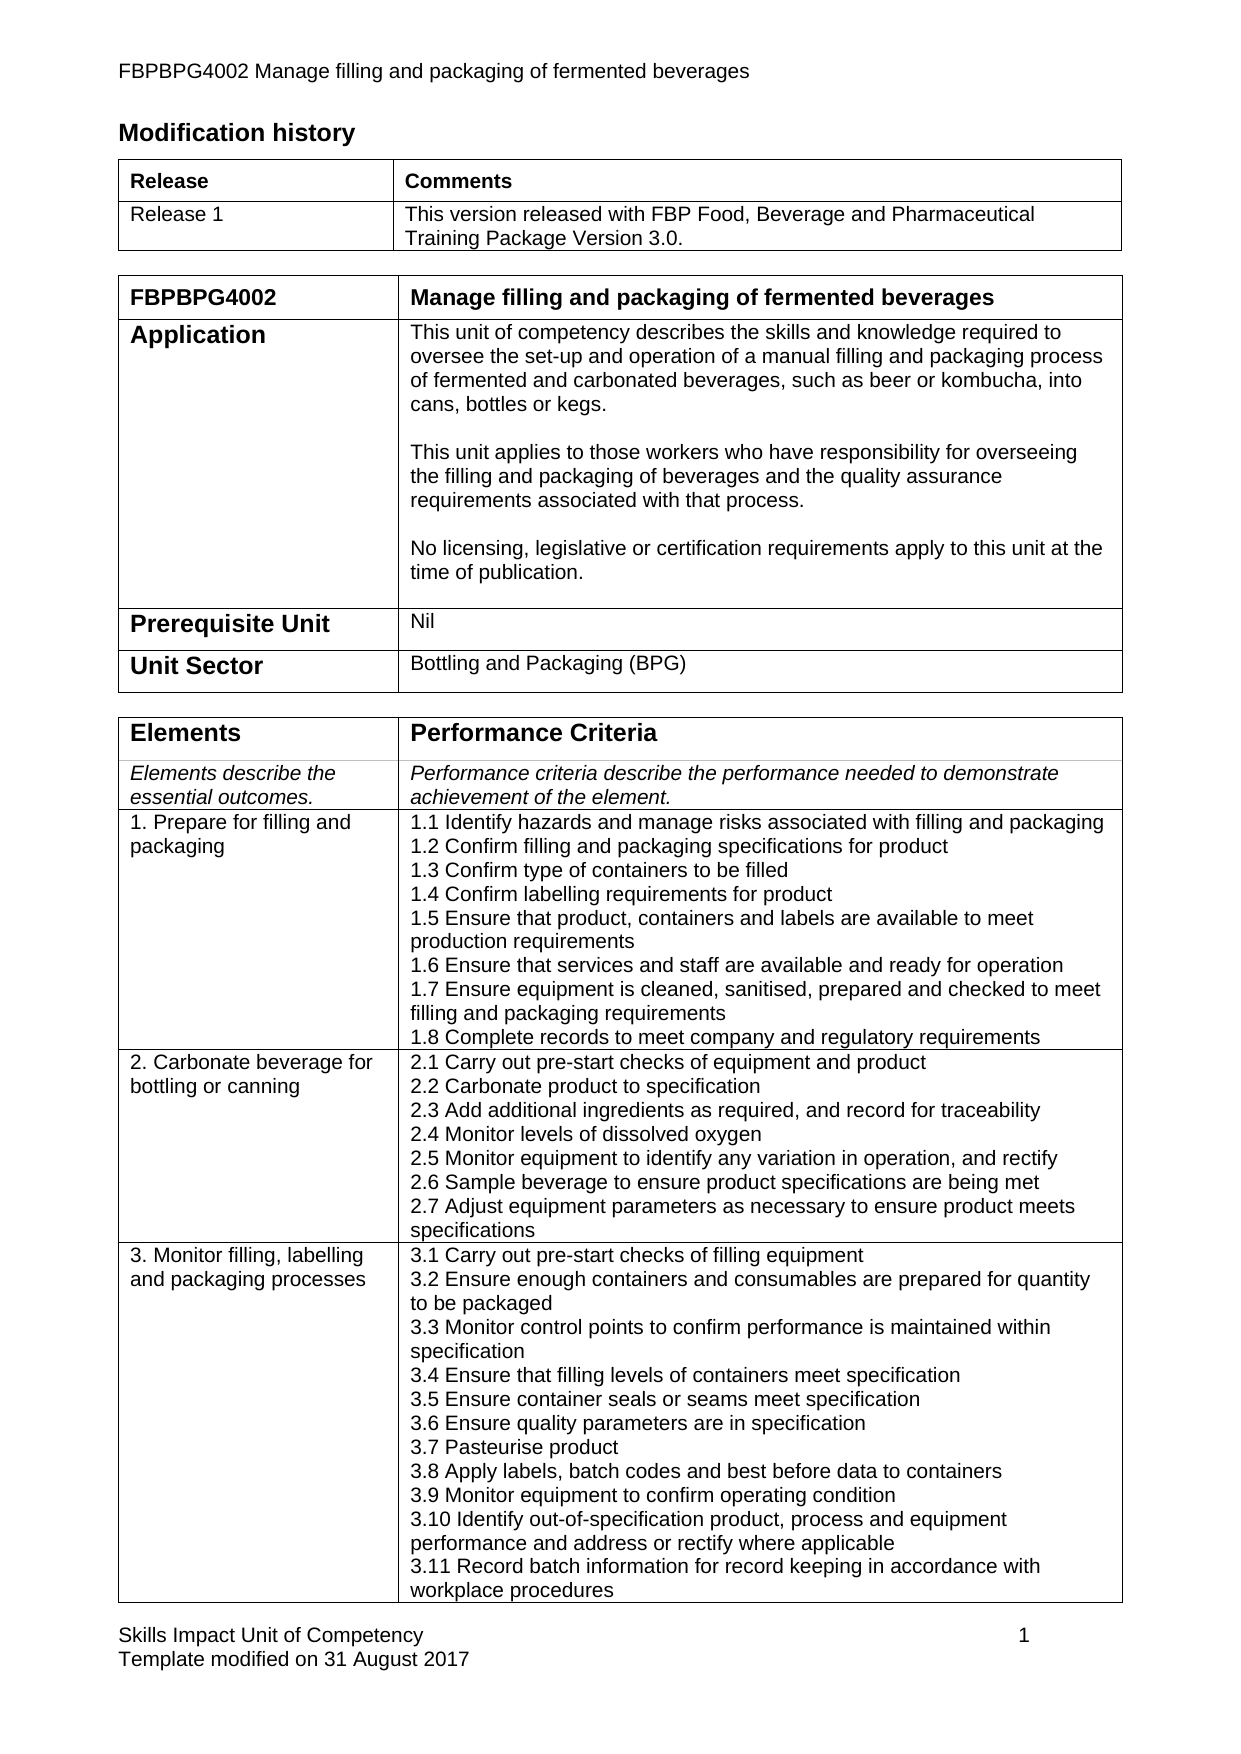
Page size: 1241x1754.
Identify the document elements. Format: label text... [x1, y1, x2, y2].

table_cell 3.1 Carry out pre-start checks of filling equipment 3.2 Ensure enough containers and consumables are prepared for quantity to be packaged 3.3 Monitor control points to confirm performance is maintained within specification 3.4 Ensure that filling levels of containers meet specification 3.5 Ensure container seals or seams meet specification 3.6 Ensure quality parameters are in specification 3.7 Pasteurise product 3.8 Apply labels, batch codes and best before data to containers 3.9 Monitor equipment to confirm operating condition 3.10 Identify out-of-specification product, process and equipment performance and address or rectify where applicable 3.11 Record batch information for record keeping in accordance with workplace procedures [399, 1243, 1122, 1602]
table_cell This unit of competency describes the skills and knowledge required to oversee the set-up and operation of a manual filling and packaging process of fermented and carbonated beverages, such as beer or kombucha, into cans, bottles or kegs. This unit applies to those workers who have responsibility for overseeing the filling and packaging of beverages and the quality assurance requirements associated with that process. No licensing, legislative or certification requirements apply to this unit at the time of publication. [399, 320, 1122, 608]
table_cell This version released with FBP Food, Beverage and Pharmaceutical Training Package Version 3.0. [394, 202, 1121, 250]
table_cell 1.1 Identify hazards and manage risks associated with filling and packaging 1.2 Confirm filling and packaging specifications for product 1.3 Confirm type of containers to be filled 1.4 Confirm labelling requirements for product 1.5 Ensure that product, containers and labels are available to meet production requirements 1.6 Ensure that services and staff are available and ready for operation 1.7 Ensure equipment is cleaned, sanitised, prepared and checked to meet filling and packaging requirements 1.8 Complete records to meet company and regulatory requirements [399, 810, 1122, 1049]
table_header Manage filling and packaging of fermented beverages [399, 276, 1122, 319]
table_cell Prerequisite Unit [119, 609, 398, 650]
table_cell Application [119, 320, 398, 608]
table_cell Bottling and Packaging (BPG) [399, 651, 1122, 692]
table_cell Unit Sector [119, 651, 398, 692]
table_header Elements [119, 718, 398, 759]
table_header Performance Criteria [399, 718, 1122, 759]
table_cell Release 1 [119, 202, 393, 250]
table_header Release [119, 160, 393, 201]
table_header Comments [394, 160, 1121, 201]
table_cell 1. Prepare for filling and packaging [119, 810, 398, 1049]
table_header FBPBPG4002 [119, 276, 398, 319]
table_cell 2.1 Carry out pre-start checks of equipment and product 2.2 Carbonate product to specification 2.3 Add additional ingredients as required, and record for traceability 2.4 Monitor levels of dissolved oxygen 2.5 Monitor equipment to identify any variation in operation, and rectify 2.6 Sample beverage to ensure product specifications are being met 2.7 Adjust equipment parameters as necessary to ensure product meets specifications [399, 1050, 1122, 1242]
subtitle Modification history [118, 118, 1122, 147]
table_cell Performance criteria describe the performance needed to demonstrate achievement of the element. [399, 761, 1122, 808]
table_cell 3. Monitor filling, labelling and packaging processes [119, 1243, 398, 1602]
table_cell 2. Carbonate beverage for bottling or canning [119, 1050, 398, 1242]
table_cell Elements describe the essential outcomes. [119, 761, 398, 808]
table_cell Nil [399, 609, 1122, 650]
